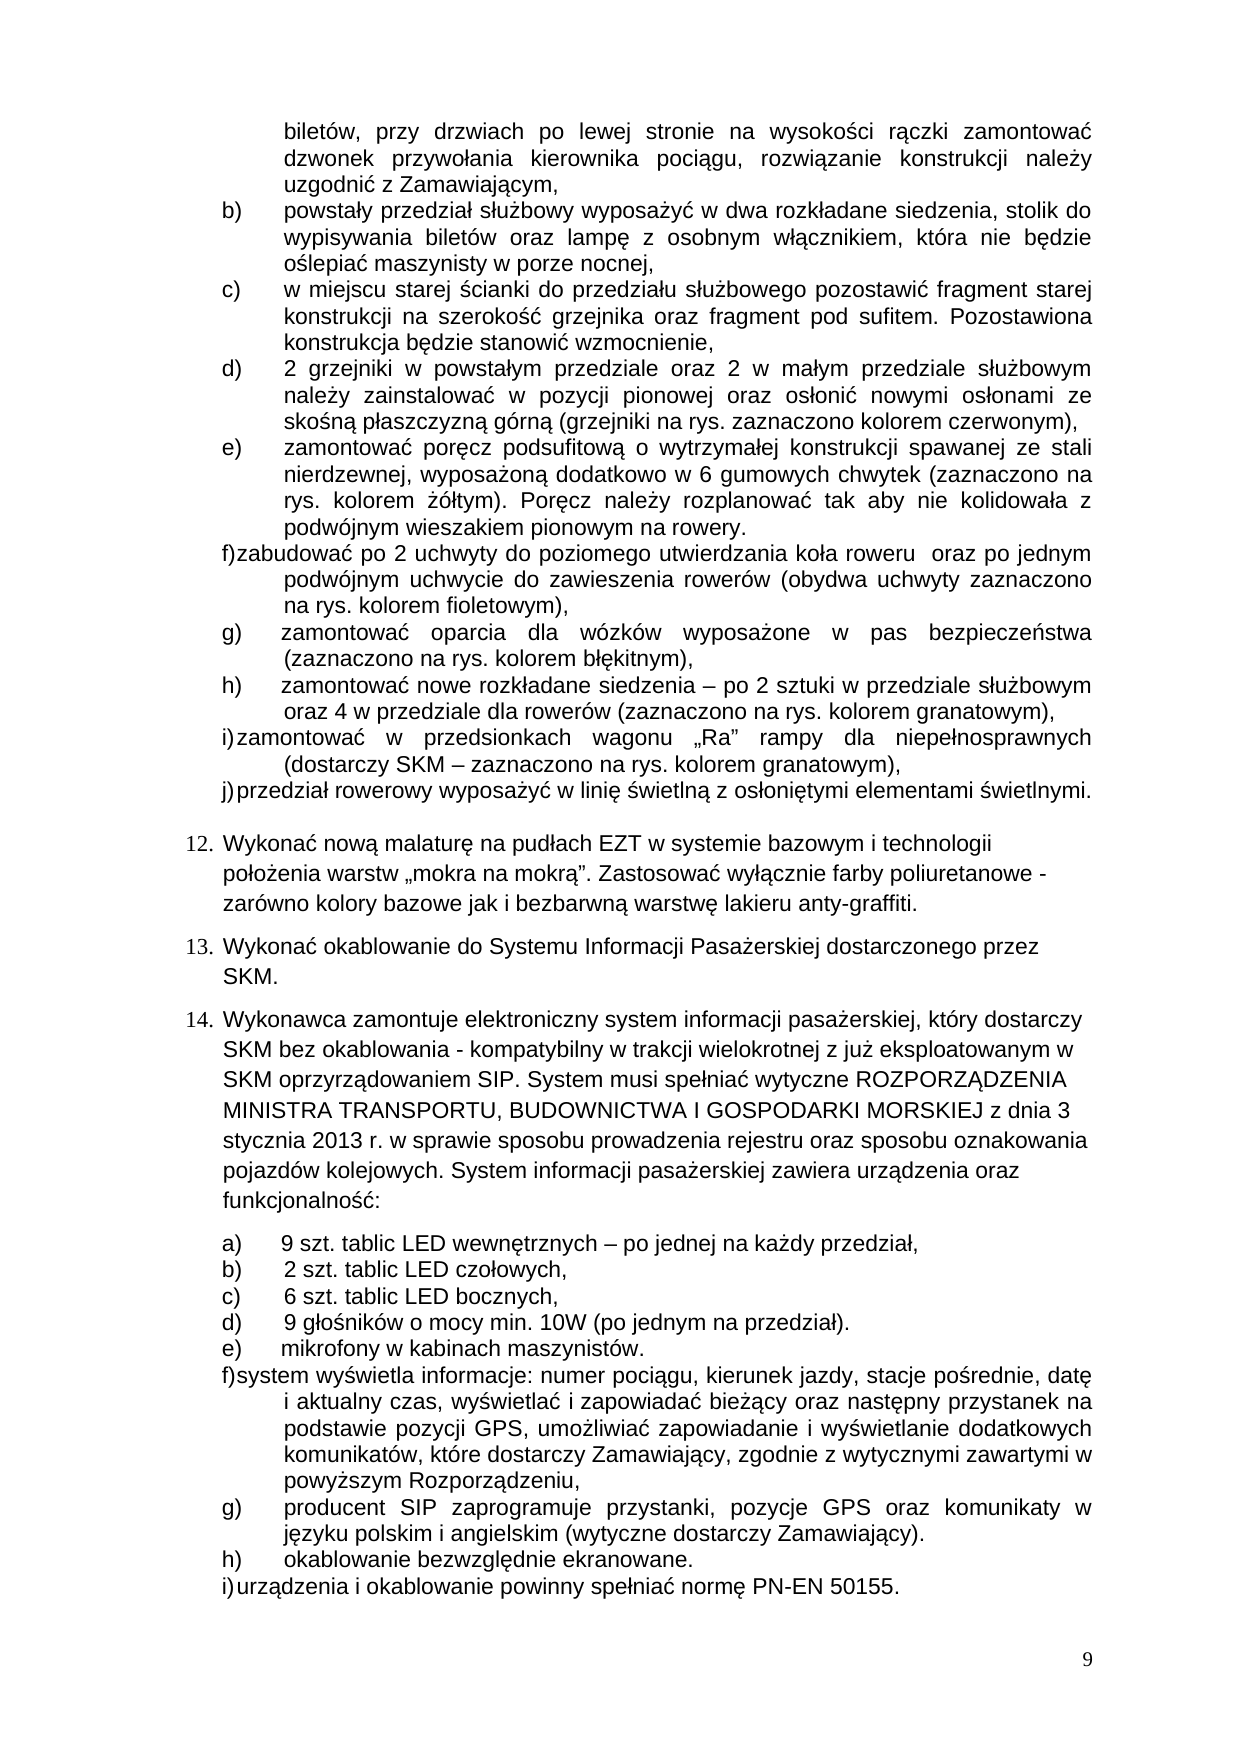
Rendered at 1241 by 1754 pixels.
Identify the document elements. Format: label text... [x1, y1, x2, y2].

list 2 grzejniki w powstałym przedziale oraz 2 w małym przedziale służbowym należy zainstalować w pozycji pionowej oraz osłonić nowymi osłonami ze skośną płaszczyzną górną (grzejniki na rys. zaznaczono kolorem czerwonym), [222, 355, 1092, 434]
list zamontować poręcz podsufitową o wytrzymałej konstrukcji spawanej ze stali nierdzewnej, wyposażoną dodatkowo w 6 gumowych chwytek (zaznaczono na rys. kolorem żółtym). Poręcz należy rozplanować tak aby nie kolidowała z podwójnym wieszakiem pionowym na rowery. [222, 434, 1092, 540]
list zabudować po 2 uchwyty do poziomego utwierdzania koła roweru oraz po jednym podwójnym uchwycie do zawieszenia rowerów (obydwa uchwyty zaznaczono na rys. kolorem fioletowym), [222, 540, 1092, 619]
list Wykonać okablowanie do Systemu Informacji Pasażerskiej dostarczonego przez SKM. [185, 933, 1092, 989]
list Wykonać nową malaturę na pudłach EZT w systemie bazowym i technologii położenia warstw „mokra na mokrą”. Zastosować wyłącznie farby poliuretanowe - zarówno kolory bazowe jak i bezbarwną warstwę lakieru anty-graffiti. [185, 830, 1092, 917]
list zamontować oparcia dla wózków wyposażone w pas bezpieczeństwa (zaznaczono na rys. kolorem błękitnym), [222, 619, 1092, 672]
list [222, 118, 1092, 197]
list przedział rowerowy wyposażyć w linię świetlną z osłoniętymi elementami świetlnymi. [222, 777, 1092, 803]
list 9 szt. tablic LED wewnętrznych – po jednej na każdy przedział, [222, 1230, 1092, 1256]
list zamontować nowe rozkładane siedzenia – po 2 sztuki w przedziale służbowym oraz 4 w przedziale dla rowerów (zaznaczono na rys. kolorem granatowym), [222, 672, 1092, 724]
list zamontować w przedsionkach wagonu „Ra” rampy dla niepełnosprawnych (dostarczy SKM – zaznaczono na rys. kolorem granatowym), [222, 724, 1092, 777]
list 6 szt. tablic LED bocznych, [222, 1283, 1092, 1309]
list producent SIP zaprogramuje przystanki, pozycje GPS oraz komunikaty w języku polskim i angielskim (wytyczne dostarczy Zamawiający). [222, 1493, 1092, 1546]
list Wykonawca zamontuje elektroniczny system informacji pasażerskiej, który dostarczy SKM bez okablowania - kompatybilny w trakcji wielokrotnej z już eksploatowanym w SKM oprzyrządowaniem SIP. System musi spełniać wytyczne ROZPORZĄDZENIA MINISTRA TRANSPORTU, BUDOWNICTWA I GOSPODARKI MORSKIEJ z dnia 3 stycznia 2013 r. w sprawie sposobu prowadzenia rejestru oraz sposobu oznakowania pojazdów kolejowych. System informacji pasażerskiej zawiera urządzenia oraz funkcjonalność: [185, 1006, 1092, 1214]
list system wyświetla informacje: numer pociągu, kierunek jazdy, stacje pośrednie, datę i aktualny czas, wyświetlać i zapowiadać bieżący oraz następny przystanek na podstawie pozycji GPS, umożliwiać zapowiadanie i wyświetlanie dodatkowych komunikatów, które dostarczy Zamawiający, zgodnie z wytycznymi zawartymi w powyższym Rozporządzeniu, [222, 1362, 1092, 1493]
list 9 głośników o mocy min. 10W (po jednym na przedział). [222, 1309, 1092, 1335]
list okablowanie bezwzględnie ekranowane. [222, 1546, 1092, 1573]
list urządzenia i okablowanie powinny spełniać normę PN-EN 50155. [222, 1573, 1092, 1599]
list mikrofony w kabinach maszynistów. [222, 1335, 1092, 1362]
list w miejscu starej ścianki do przedziału służbowego pozostawić fragment starej konstrukcji na szerokość grzejnika oraz fragment pod sufitem. Pozostawiona konstrukcja będzie stanowić wzmocnienie, [222, 276, 1092, 355]
list powstały przedział służbowy wyposażyć w dwa rozkładane siedzenia, stolik do wypisywania biletów oraz lampę z osobnym włącznikiem, która nie będzie oślepiać maszynisty w porze nocnej, [222, 197, 1092, 276]
list 2 szt. tablic LED czołowych, [222, 1256, 1092, 1283]
